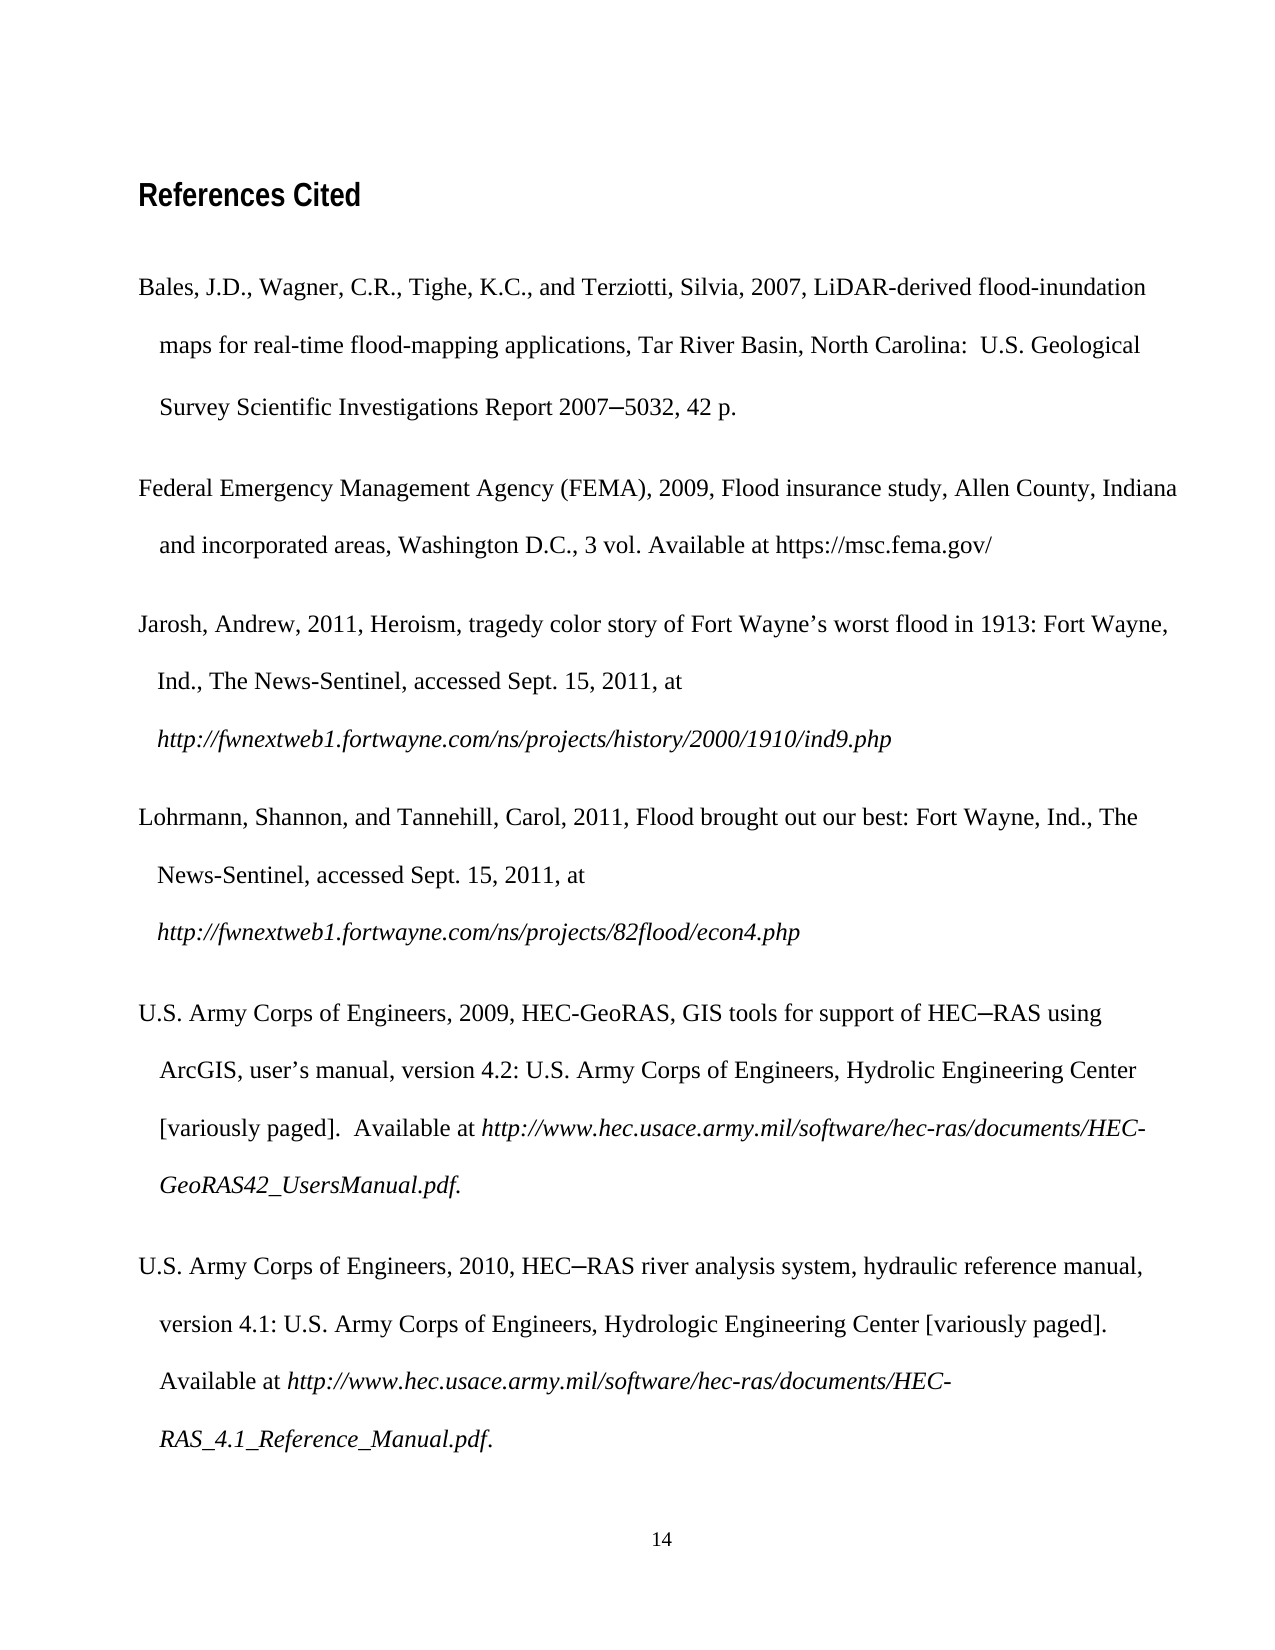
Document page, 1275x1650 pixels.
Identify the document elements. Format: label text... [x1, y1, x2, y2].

text Lohrmann, Shannon, and Tannehill, Carol, 2011, Flood brought out our best: Fort Wayne, Ind., The News-Sentinel, accessed Sept. 15, 2011, at http://fwnextweb1.fortwayne.com/ns/projects/82flood/econ4.php [138, 802, 1185, 946]
text Jarosh, Andrew, 2011, Heroism, tragedy color story of Fort Wayne’s worst flood in 1913: Fort Wayne, Ind., The News-Sentinel, accessed Sept. 15, 2011, at http://fwnextweb1.fortwayne.com/ns/projects/history/2000/1910/ind9.php [138, 609, 1185, 753]
text U.S. Army Corps of Engineers, 2010, HEC–RAS river analysis system, hydraulic reference manual, version 4.1: U.S. Army Corps of Engineers, Hydrologic Engineering Center [variously paged]. Available at http://www.hec.usace.army.mil/software/hec-ras/documents/HEC-RAS_4.1_Reference_Manual.pdf. [138, 1249, 1185, 1453]
text Federal Emergency Management Agency (FEMA), 2009, Flood insurance study, Allen County, Indiana and incorporated areas, Washington D.C., 3 vol. Available at https://msc.fema.gov/ [138, 473, 1185, 559]
text U.S. Army Corps of Engineers, 2009, HEC-GeoRAS, GIS tools for support of HEC–RAS using ArcGIS, user’s manual, version 4.2: U.S. Army Corps of Engineers, Hydrolic Engineering Center [variously paged]. Available at http://www.hec.usace.army.mil/software/hec-ras/documents/HEC-GeoRAS42_UsersManual.pdf. [138, 996, 1185, 1199]
subtitle References Cited [138, 175, 1185, 213]
text Bales, J.D., Wagner, C.R., Tighe, K.C., and Terziotti, Silvia, 2007, LiDAR-derived flood-inundation maps for real-time flood-mapping applications, Tar River Basin, North Carolina: U.S. Geological Survey Scientific Investigations Report 2007–5032, 42 p. [138, 272, 1185, 421]
